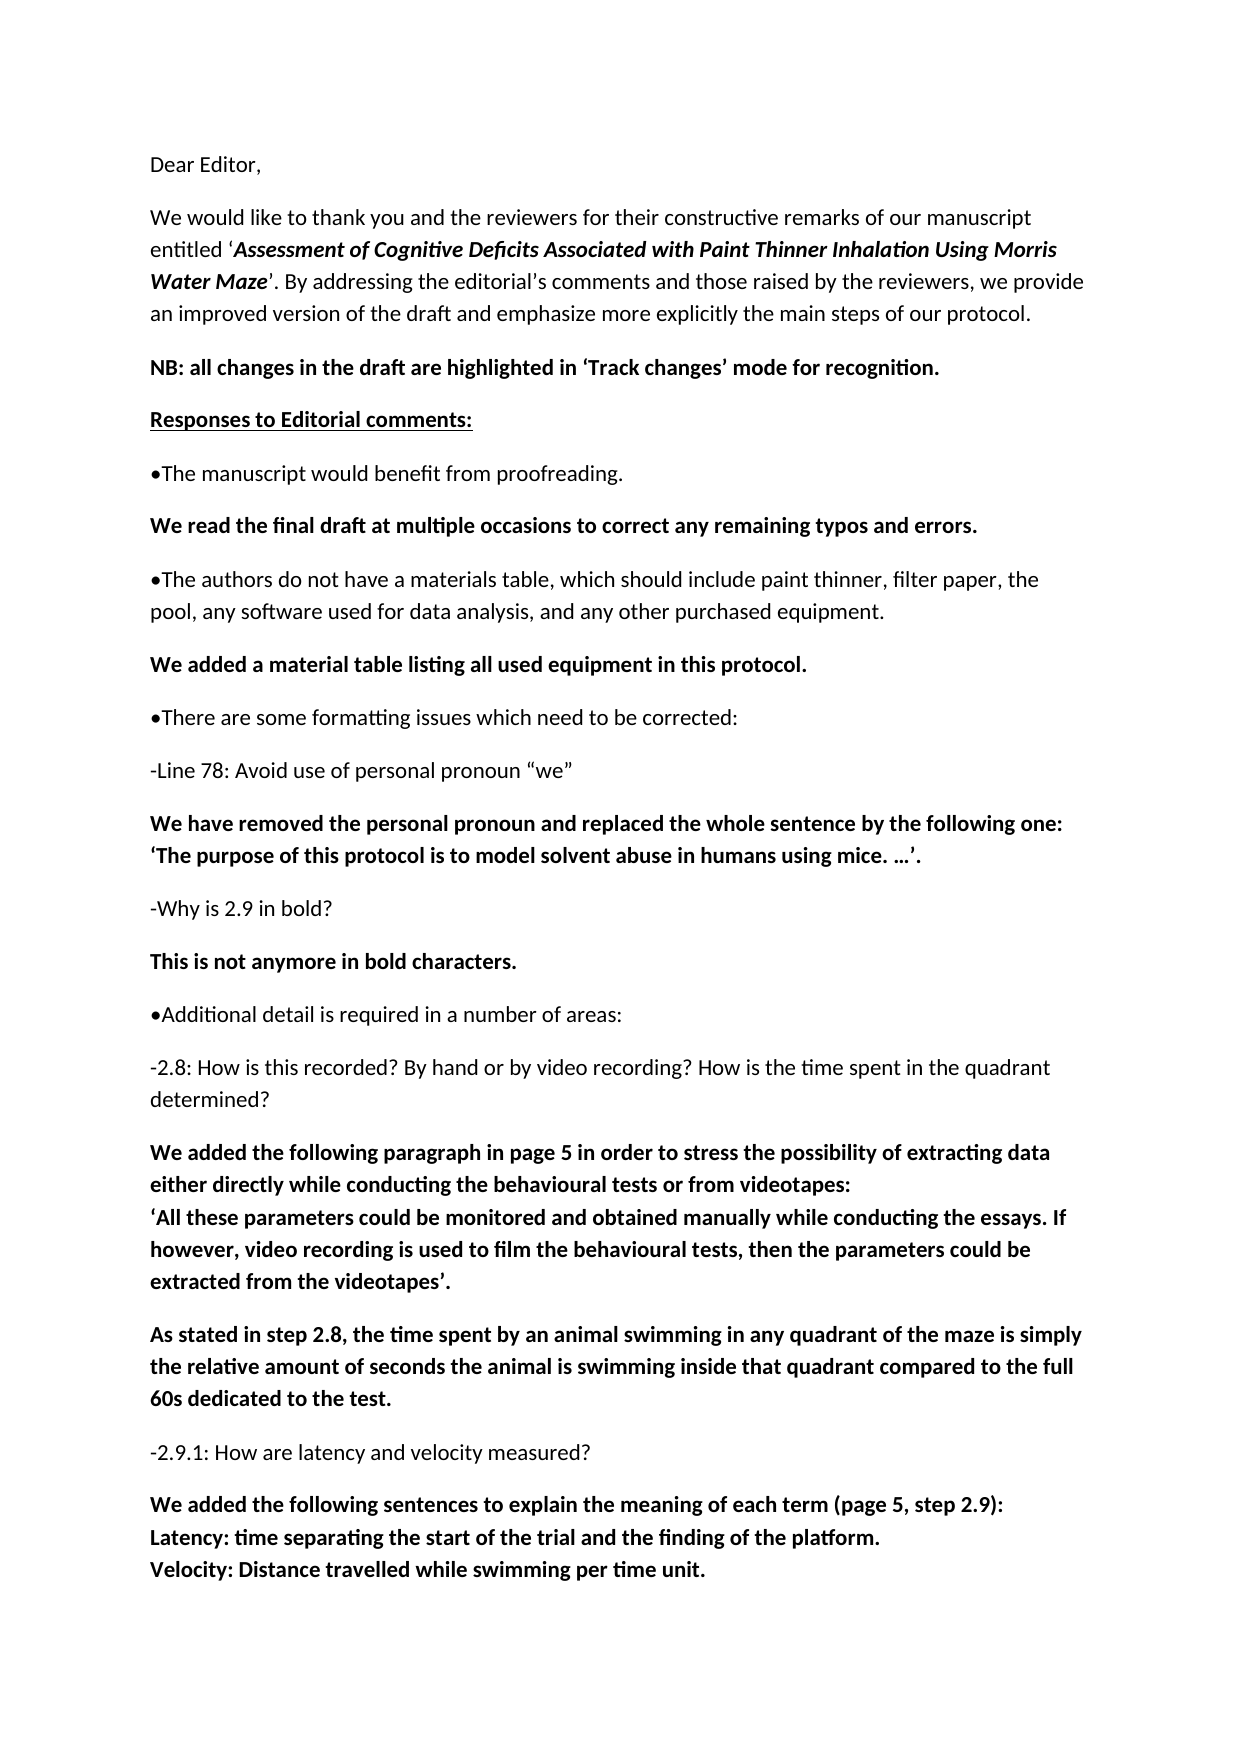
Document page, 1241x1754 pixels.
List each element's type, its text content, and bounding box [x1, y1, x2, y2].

text -Why is 2.9 in bold? [150, 894, 1090, 922]
text We read the final draft at multiple occasions to correct any remaining typos and errors. [150, 512, 1090, 540]
text We added the following paragraph in page 5 in order to stress the possibility of extracting data either directly while conducting the behavioural tests or from videotapes: [150, 1138, 1090, 1199]
text -Line 78: Avoid use of personal pronoun “we” [150, 756, 1090, 784]
text Velocity: Distance travelled while swimming per time unit. [150, 1555, 1090, 1583]
text ‘All these parameters could be monitored and obtained manually while conducting the essays. If however, video recording is used to film the behavioural tests, then the parameters could be extracted from the videotapes’. [150, 1203, 1090, 1295]
text •The manuscript would benefit from proofreading. [150, 459, 1090, 487]
text -2.9.1: How are latency and velocity measured? [150, 1438, 1090, 1466]
text -2.8: How is this recorded? By hand or by video recording? How is the time spent in the quadrant determined? [150, 1053, 1090, 1113]
text This is not anymore in bold characters. [150, 947, 1090, 975]
text We would like to thank you and the reviewers for their constructive remarks of our manuscript entitled ‘Assessment of Cognitive Deficits Associated with Paint Thinner Inhalation Using Morris Water Maze’. By addressing the editorial’s comments and those raised by the reviewers, we provide an improved version of the draft and emphasize more explicitly the main steps of our protocol. [150, 203, 1090, 328]
text As stated in step 2.8, the time spent by an animal swimming in any quadrant of the maze is simply the relative amount of seconds the animal is swimming inside that quadrant compared to the full 60s dedicated to the test. [150, 1320, 1090, 1413]
text •There are some formatting issues which need to be corrected: [150, 703, 1090, 731]
text Latency: time separating the start of the trial and the finding of the platform. [150, 1523, 1090, 1551]
text We added the following sentences to explain the meaning of each term (page 5, step 2.9): [150, 1491, 1090, 1519]
text We have removed the personal pronoun and replaced the whole sentence by the following one: ‘The purpose of this protocol is to model solvent abuse in humans using mice. …’. [150, 809, 1090, 869]
text Dear Editor, [150, 150, 1090, 178]
text NB: all changes in the draft are highlighted in ‘Track changes’ mode for recognition. [150, 353, 1090, 381]
text •The authors do not have a materials table, which should include paint thinner, filter paper, the pool, any software used for data analysis, and any other purchased equipment. [150, 565, 1090, 625]
text •Additional detail is required in a number of areas: [150, 1000, 1090, 1028]
text Responses to Editorial comments: [150, 406, 1090, 434]
text We added a material table listing all used equipment in this protocol. [150, 650, 1090, 678]
